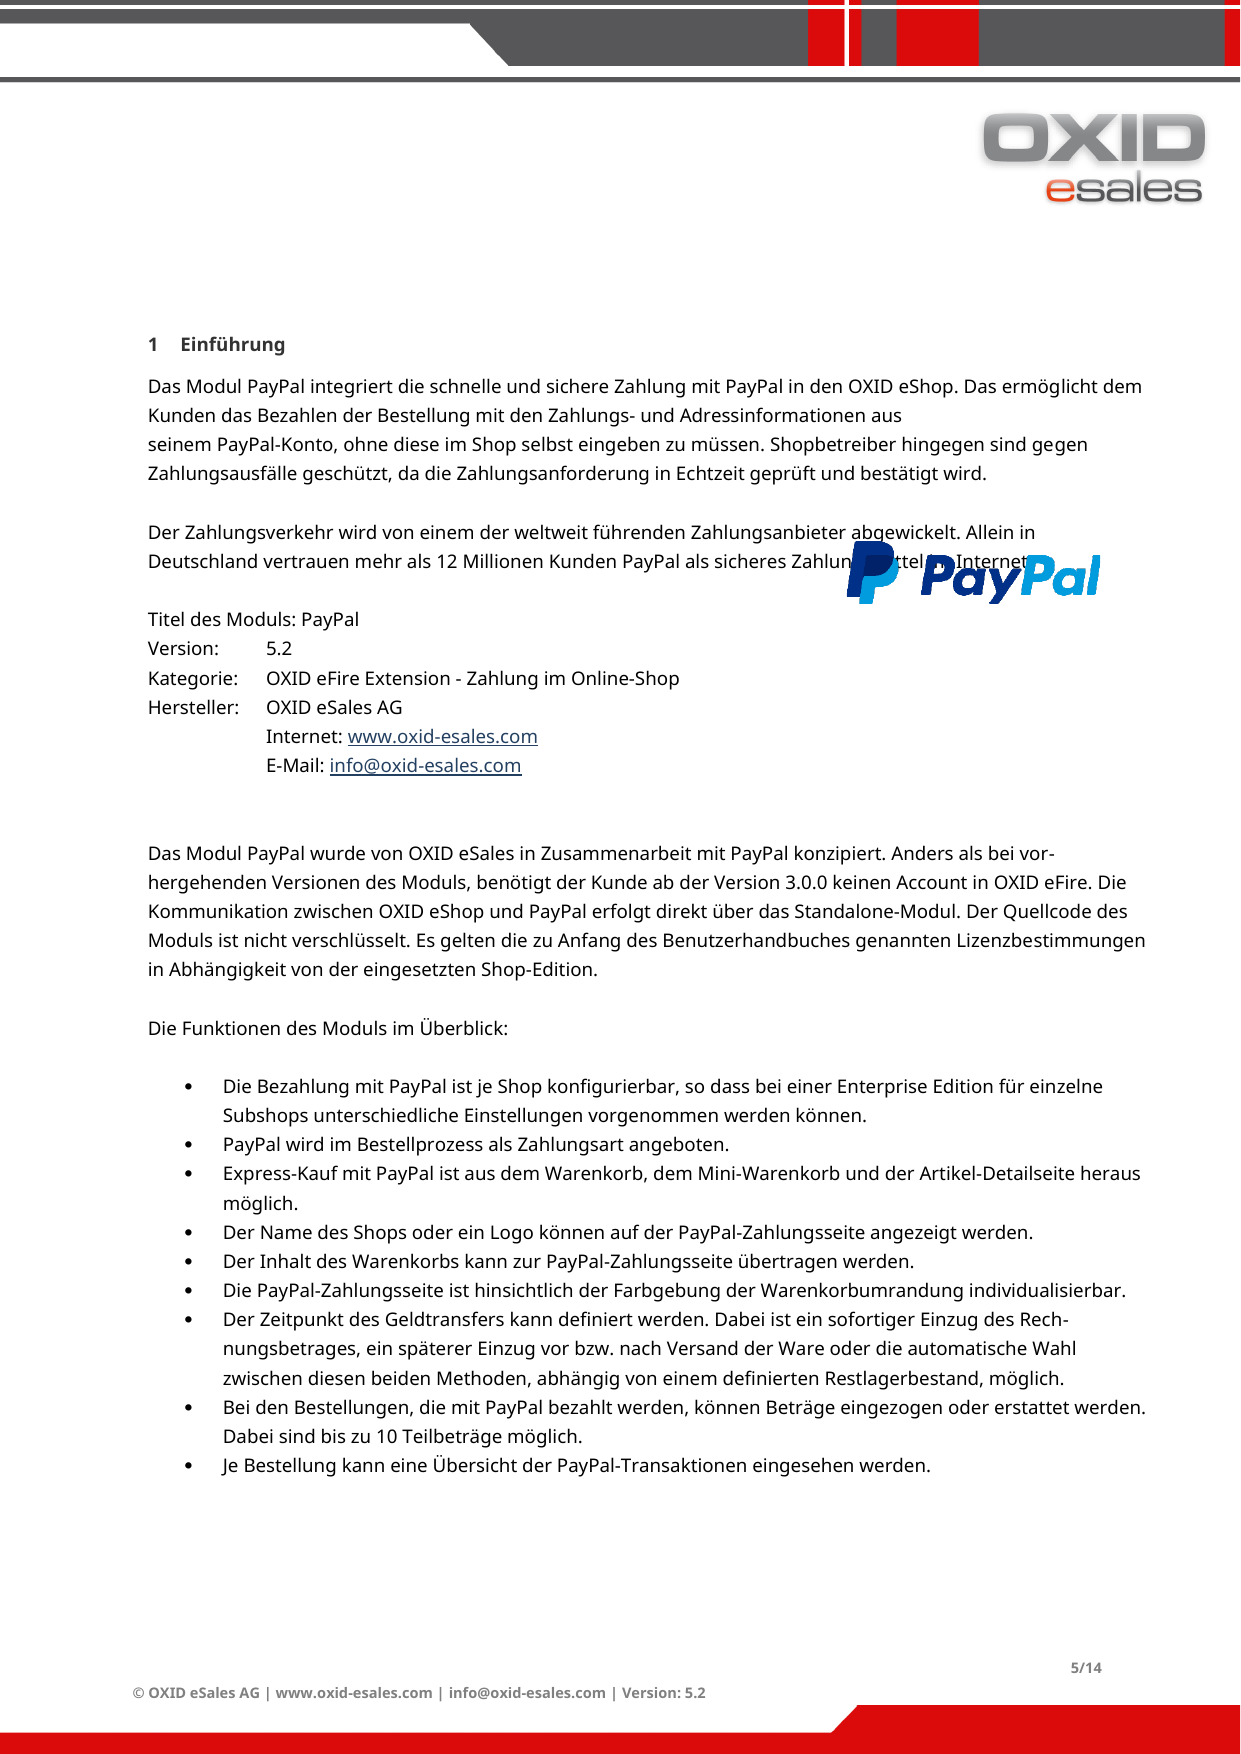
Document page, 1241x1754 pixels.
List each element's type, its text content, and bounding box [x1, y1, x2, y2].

list Die PayPal-Zahlungsseite ist hinsichtlich der Farbgebung der Warenkorbumrandung individualisierbar. [185, 1274, 1152, 1303]
picture [0, 1705, 1241, 1754]
text Die Funktionen des Moduls im Überblick: [148, 1012, 1152, 1041]
text seinem PayPal-Konto, ohne diese im Shop selbst eingeben zu müssen. Shopbetreiber hingegen sind gegen Zahlungsausfälle geschützt, da die Zahlungsanforderung in Echtzeit geprüft und bestätigt wird. [148, 428, 1152, 487]
text Kategorie: OXID eFire Extension - Zahlung im Online-Shop [148, 662, 1152, 691]
text E-Mail: info@oxid-esales.com [148, 749, 1152, 778]
text Das Modul PayPal integriert die schnelle und sichere Zahlung mit PayPal in den OXID eShop. Das ermöglicht dem Kunden das Bezahlen der Bestellung mit den Zahlungs- und Adressinformationen aus [148, 370, 1152, 428]
list Der Zeitpunkt des Geldtransfers kann definiert werden. Dabei ist ein sofortiger Einzug des Rechnungsbetrages, ein späterer Einzug vor bzw. nach Versand der Ware oder die automatische Wahl zwischen diesen beiden Methoden, abhängig von einem definierten Restlagerbestand, möglich. [185, 1303, 1152, 1391]
text Version: 5.2 [148, 632, 1152, 662]
picture [0, 0, 1241, 210]
text Titel des Moduls: PayPal [148, 603, 1152, 632]
picture [846, 541, 1100, 604]
list PayPal wird im Bestellprozess als Zahlungsart angeboten. [185, 1128, 1152, 1157]
list Der Name des Shops oder ein Logo können auf der PayPal-Zahlungsseite angezeigt werden. [185, 1216, 1152, 1245]
text Internet: www.oxid-esales.com [148, 720, 1152, 749]
subtitle Einführung [148, 328, 1152, 357]
list Der Inhalt des Warenkorbs kann zur PayPal-Zahlungsseite übertragen werden. [185, 1245, 1152, 1274]
text Der Zahlungsverkehr wird von einem der weltweit führenden Zahlungsanbieter abgewickelt. Allein in Deutschland vertrauen mehr als 12 Millionen Kunden PayPal als sicheres Zahlungsmittel im Internet. [148, 516, 1152, 574]
list Bei den Bestellungen, die mit PayPal bezahlt werden, können Beträge eingezogen oder erstattet werden. Dabei sind bis zu 10 Teilbeträge möglich. [185, 1391, 1152, 1449]
list Je Bestellung kann eine Übersicht der PayPal-Transaktionen eingesehen werden. [185, 1449, 1152, 1478]
text Hersteller: OXID eSales AG [148, 691, 1152, 720]
list Die Bezahlung mit PayPal ist je Shop konfigurierbar, so dass bei einer Enterprise Edition für einzelne Subshops unterschiedliche Einstellungen vorgenommen werden können. [185, 1070, 1152, 1128]
list Express-Kauf mit PayPal ist aus dem Warenkorb, dem Mini-Warenkorb und der Artikel-Detailseite heraus möglich. [185, 1157, 1152, 1216]
text Das Modul PayPal wurde von OXID eSales in Zusammenarbeit mit PayPal konzipiert. Anders als bei vorhergehenden Versionen des Moduls, benötigt der Kunde ab der Version 3.0.0 keinen Account in OXID eFire. Die Kommunikation zwischen OXID eShop und PayPal erfolgt direkt über das Standalone-Modul. Der Quellcode des Moduls ist nicht verschlüsselt. Es gelten die zu Anfang des Benutzerhandbuches genannten Lizenzbestimmungen in Abhängigkeit von der eingesetzten Shop-Edition. [148, 837, 1152, 982]
